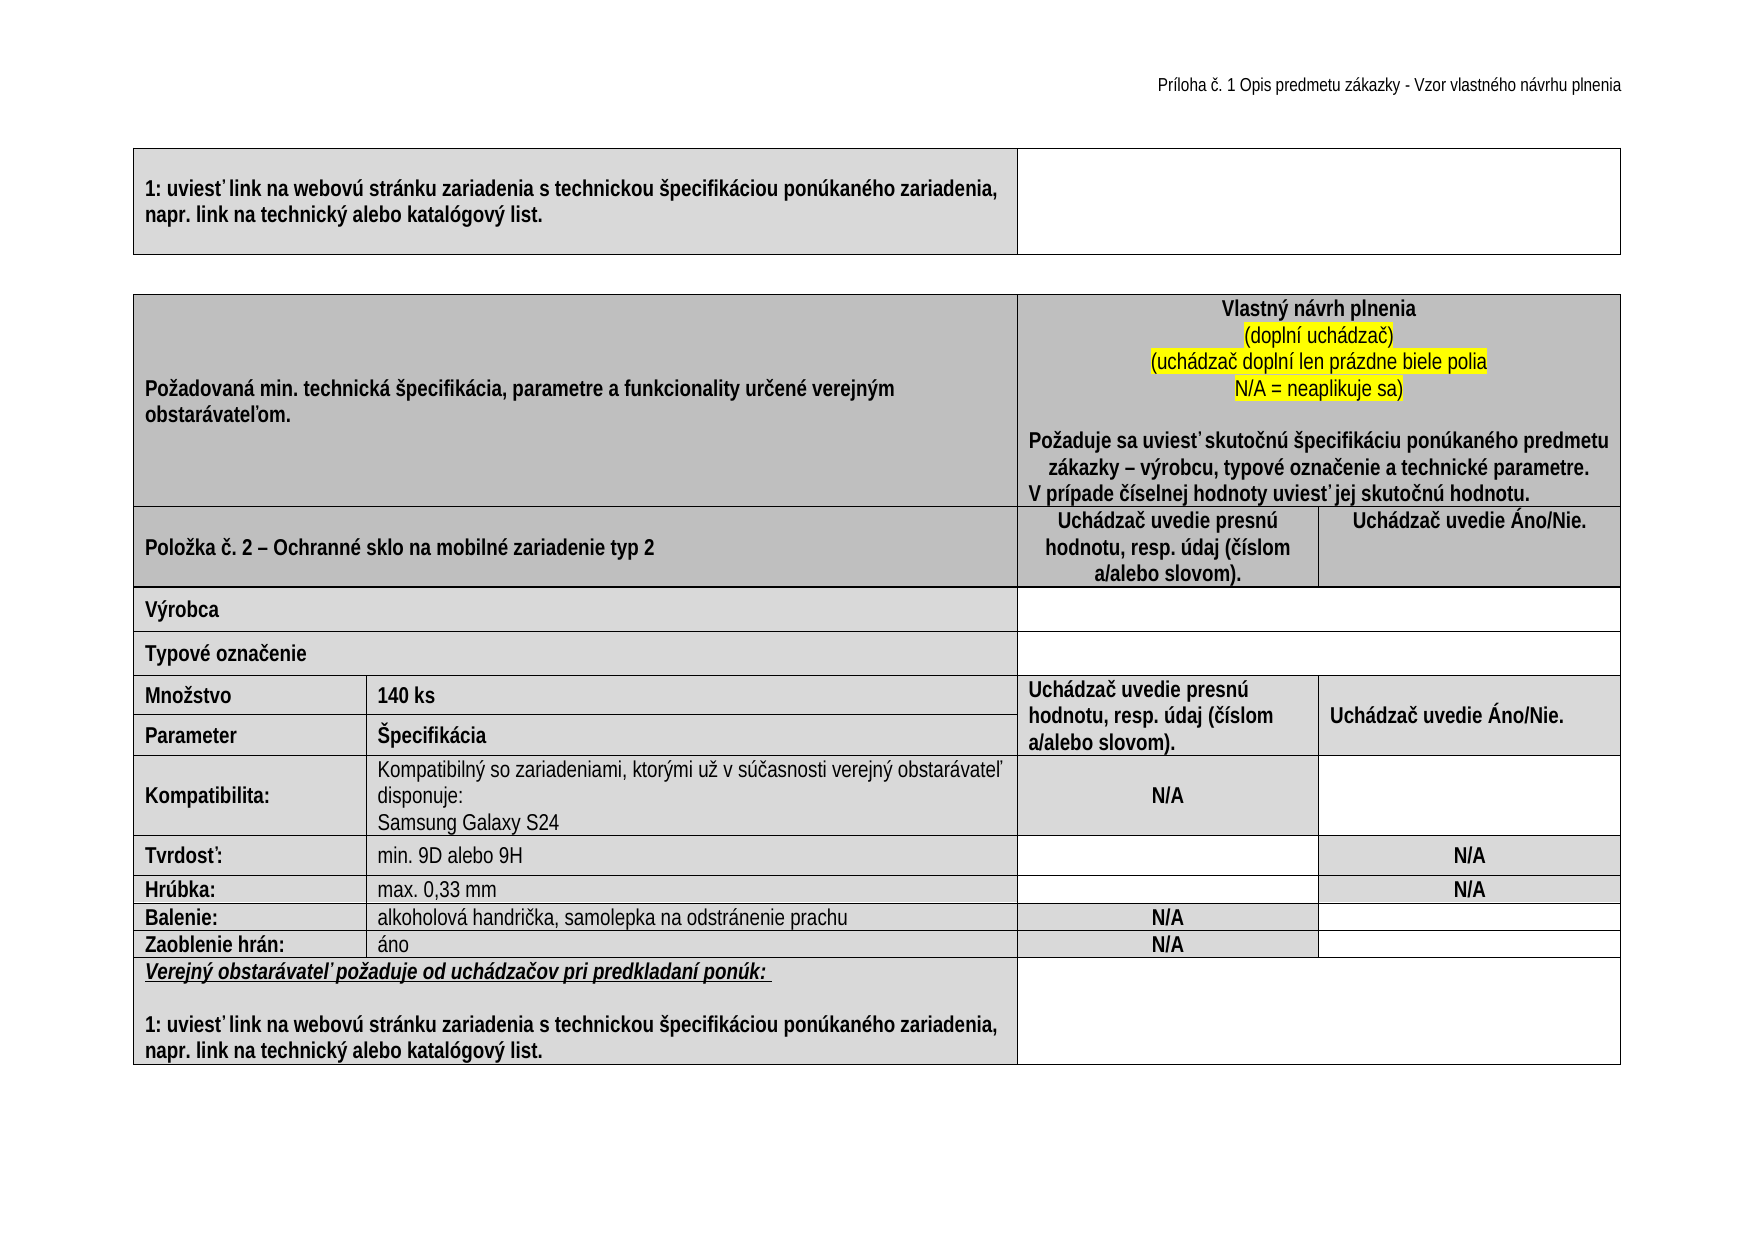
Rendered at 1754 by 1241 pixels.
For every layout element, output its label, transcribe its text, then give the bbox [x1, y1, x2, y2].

table_cell N/A [1319, 836, 1620, 875]
table_cell Hrúbka: [134, 876, 366, 902]
table_cell Špecifikácia [367, 715, 1017, 755]
table_cell [1018, 632, 1620, 675]
table_cell N/A [1018, 931, 1318, 957]
table_cell [1018, 958, 1620, 1064]
table_cell Uchádzač uvedie Áno/Nie. [1319, 676, 1620, 755]
table_cell Balenie: [134, 904, 366, 930]
table_cell Tvrdosť: [134, 836, 366, 875]
table_cell [1319, 904, 1620, 930]
table_cell Množstvo [134, 676, 366, 714]
table_cell [1018, 588, 1620, 631]
table_cell 140 ks [367, 676, 1017, 714]
table_cell Typové označenie [134, 632, 1017, 675]
table_cell Kompatibilný so zariadeniami, ktorými už v súčasnosti verejný obstarávateľ disponuje: Samsung Galaxy S24 [367, 756, 1017, 835]
table_cell N/A [1319, 876, 1620, 902]
table_header Vlastný návrh plnenia (doplní uchádzač) (uchádzač doplní len prázdne biele polia N/A = neaplikuje sa) Požaduje sa uviesť skutočnú špecifikáciu ponúkaného predmetu zákazky – výrobcu, typové označenie a technické parametre. V prípade číselnej hodnoty uviesť jej skutočnú hodnotu. [1018, 295, 1620, 506]
table_cell Položka č. 2 – Ochranné sklo na mobilné zariadenie typ 2 [134, 507, 1017, 586]
table_cell N/A [1018, 904, 1318, 930]
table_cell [134, 149, 1017, 254]
table_cell max. 0,33 mm [367, 876, 1017, 902]
table_cell Uchádzač uvedie presnú hodnotu, resp. údaj (číslom a/alebo slovom). [1018, 507, 1318, 586]
table_cell Výrobca [134, 588, 1017, 631]
table_cell alkoholová handrička, samolepka na odstránenie prachu [367, 904, 1017, 930]
table_cell Uchádzač uvedie presnú hodnotu, resp. údaj (číslom a/alebo slovom). [1018, 676, 1318, 755]
table_cell [1319, 931, 1620, 957]
table_cell Kompatibilita: [134, 756, 366, 835]
table_cell N/A [1018, 756, 1318, 835]
table_cell [1018, 836, 1318, 875]
table_cell [1018, 149, 1620, 254]
table_cell min. 9D alebo 9H [367, 836, 1017, 875]
table_cell Parameter [134, 715, 366, 755]
table_cell [1018, 876, 1318, 902]
table_cell Uchádzač uvedie Áno/Nie. [1319, 507, 1620, 586]
table_header Požadovaná min. technická špecifikácia, parametre a funkcionality určené verejným obstarávateľom. [134, 295, 1017, 506]
table_cell [1319, 756, 1620, 835]
table_cell áno [367, 931, 1017, 957]
table_cell Zaoblenie hrán: [134, 931, 366, 957]
